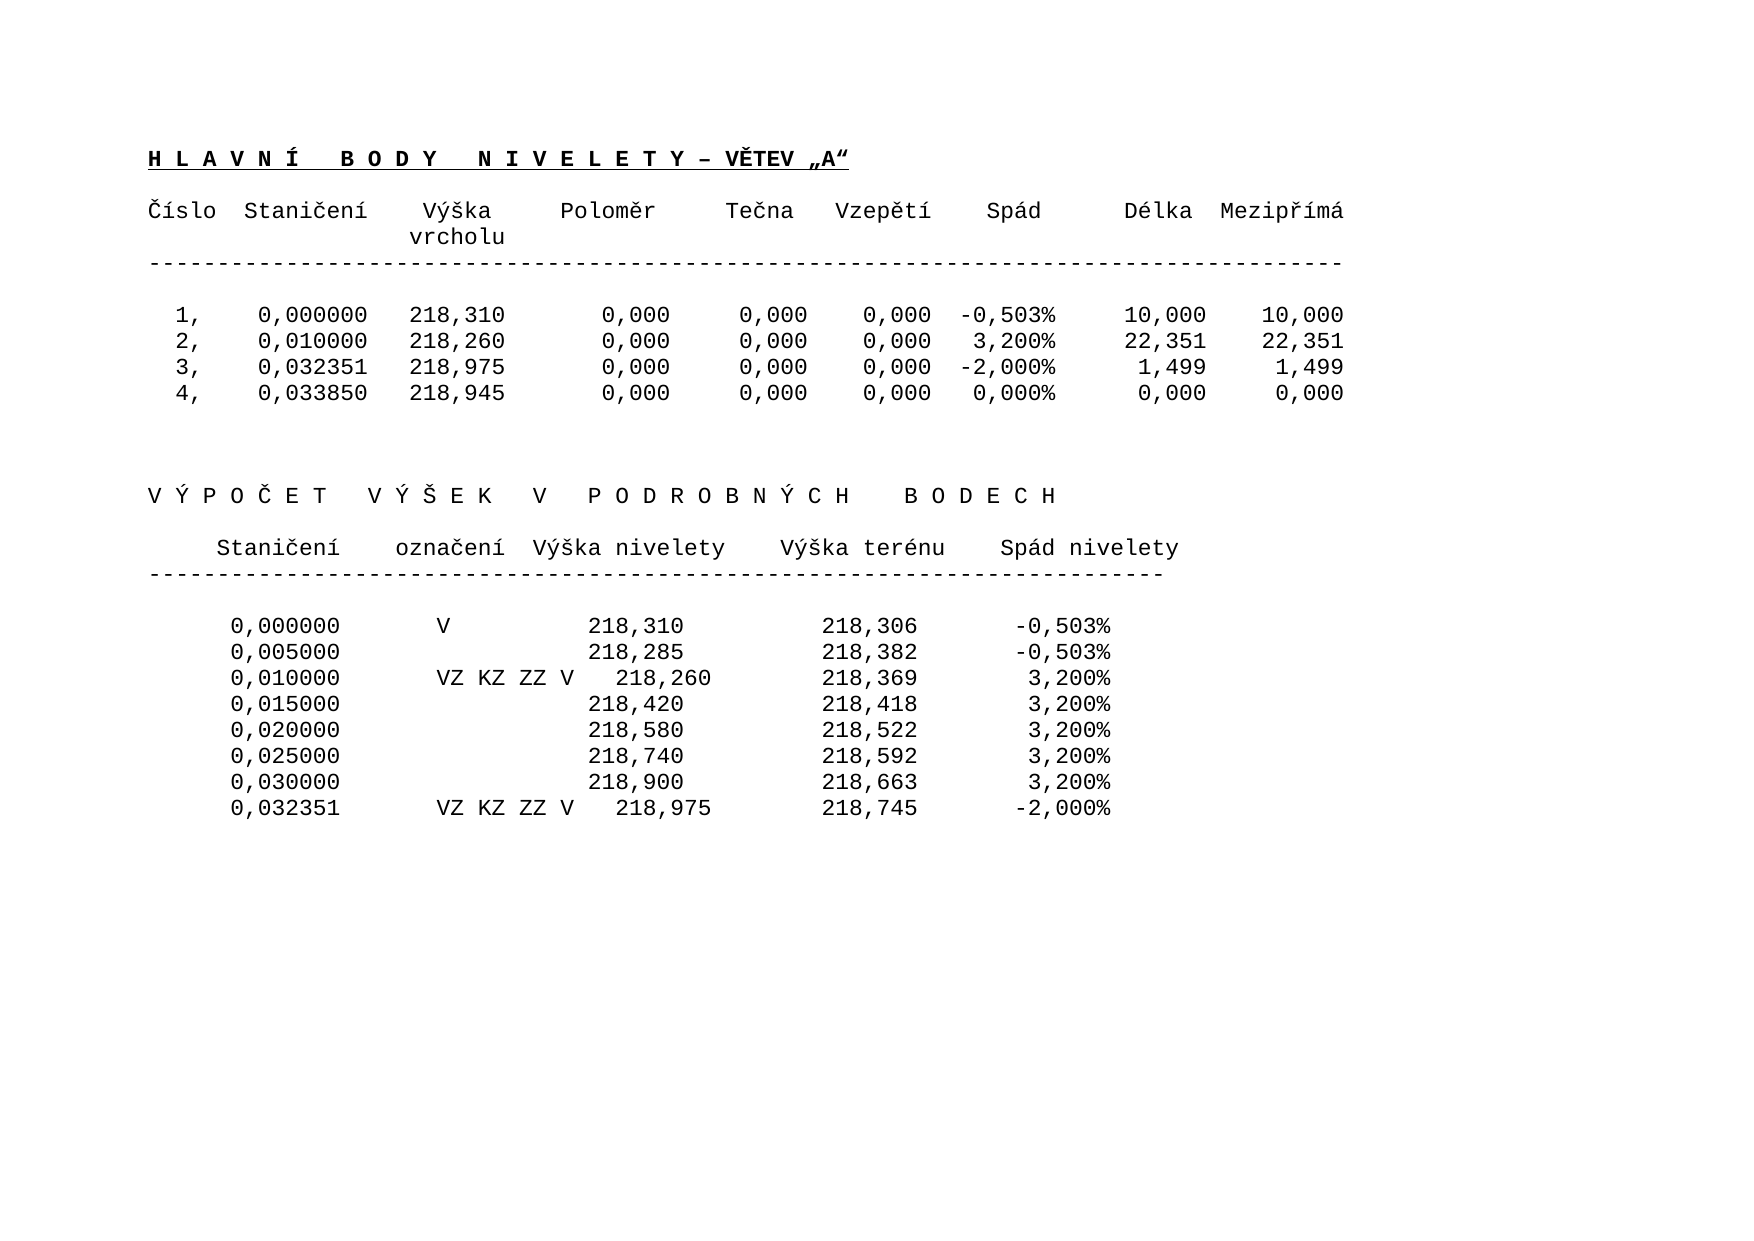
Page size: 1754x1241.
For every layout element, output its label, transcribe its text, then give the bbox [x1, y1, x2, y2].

text V Ý P O Č E T V Ý Š E K V P O D R O B N Ý C H B O D E C H [148, 485, 1606, 511]
text 0,015000 218,420 218,418 3,200% [148, 692, 1606, 718]
text vrcholu [148, 225, 1606, 251]
text H L A V N Í B O D Y N I V E L E T Y – VĚTEV „A“ [148, 148, 1606, 173]
text 0,030000 218,900 218,663 3,200% [148, 770, 1606, 796]
text 0,025000 218,740 218,592 3,200% [148, 744, 1606, 770]
text 0,005000 218,285 218,382 -0,503% [148, 640, 1606, 666]
text --------------------------------------------------------------------------------------- [148, 251, 1606, 277]
text 3, 0,032351 218,975 0,000 0,000 0,000 -2,000% 1,499 1,499 [148, 355, 1606, 381]
text -------------------------------------------------------------------------- [148, 563, 1606, 588]
text 2, 0,010000 218,260 0,000 0,000 0,000 3,200% 22,351 22,351 [148, 329, 1606, 355]
text 0,010000 VZ KZ ZZ V 218,260 218,369 3,200% [148, 666, 1606, 692]
text Staničení označení Výška nivelety Výška terénu Spád nivelety [148, 537, 1606, 563]
text 0,000000 V 218,310 218,306 -0,503% [148, 614, 1606, 640]
text 1, 0,000000 218,310 0,000 0,000 0,000 -0,503% 10,000 10,000 [148, 303, 1606, 329]
text 4, 0,033850 218,945 0,000 0,000 0,000 0,000% 0,000 0,000 [148, 381, 1606, 407]
text 0,020000 218,580 218,522 3,200% [148, 718, 1606, 744]
text 0,032351 VZ KZ ZZ V 218,975 218,745 -2,000% [148, 796, 1606, 822]
text Číslo Staničení Výška Poloměr Tečna Vzepětí Spád Délka Mezipřímá [148, 199, 1606, 225]
